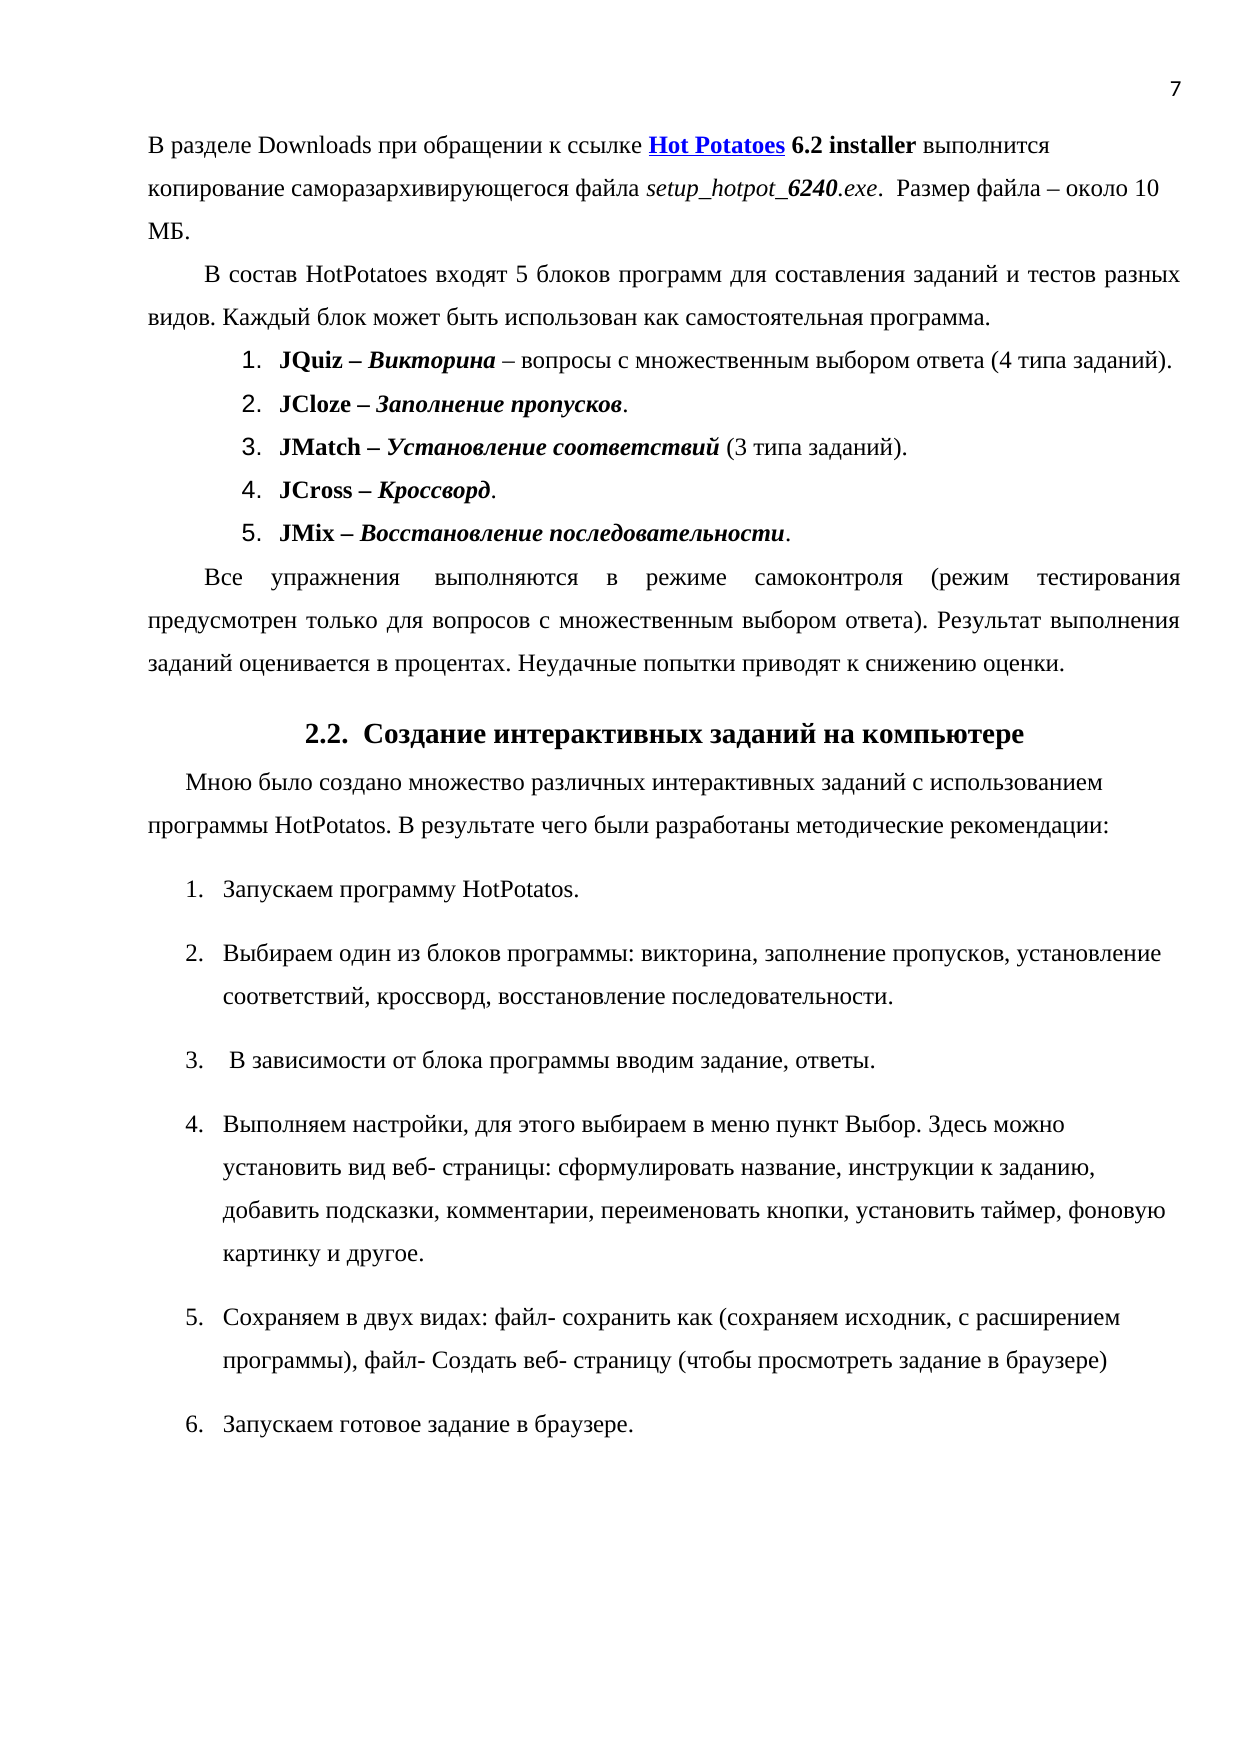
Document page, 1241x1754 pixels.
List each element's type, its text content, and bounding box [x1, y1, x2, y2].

list JMatch – Установление соответствий (3 типа заданий). [241, 432, 1181, 461]
list JCloze – Заполнение пропусков. [241, 389, 1181, 418]
list Выбираем один из блоков программы: викторина, заполнение пропусков, установление соответствий, кроссворд, восстановление последовательности. [185, 938, 1181, 1010]
text Мною было создано множество различных интерактивных заданий с использованием программы HotPotatos. В результате чего были разработаны методические рекомендации: [148, 767, 1181, 839]
text В разделе Downloads при обращении к ссылке Hot Potatoes 6.2 installer выполнится копирование саморазархивирующегося файла setup_hotpot_6240.exe. Размер файла – около 10 МБ. [148, 130, 1181, 245]
list JCross – Кроссворд. [241, 475, 1181, 504]
list В зависимости от блока программы вводим задание, ответы. [185, 1045, 1181, 1074]
text Все упражнения выполняются в режиме самоконтроля (режим тестирования предусмотрен только для вопросов с множественным выбором ответа). Результат выполнения заданий оценивается в процентах. Неудачные попытки приводят к снижению оценки. [148, 562, 1181, 677]
subtitle 2.2. Создание интерактивных заданий на компьютере [148, 716, 1181, 749]
list Выполняем настройки, для этого выбираем в меню пункт Выбор. Здесь можно установить вид веб- страницы: сформулировать название, инструкции к заданию, добавить подсказки, комментарии, переименовать кнопки, установить таймер, фоновую картинку и другое. [185, 1109, 1181, 1267]
list Запускаем готовое задание в браузере. [185, 1409, 1181, 1438]
text В состав HotPotatoes входят 5 блоков программ для составления заданий и тестов разных видов. Каждый блок может быть использован как самостоятельная программа. [148, 259, 1181, 331]
list Запускаем программу HotPotatos. [185, 874, 1181, 903]
list JMix – Восстановление последовательности. [241, 518, 1181, 547]
list Сохраняем в двух видах: файл- сохранить как (сохраняем исходник, с расширением программы), файл- Создать веб- страницу (чтобы просмотреть задание в браузере) [185, 1302, 1181, 1374]
list JQuiz – Викторина – вопросы с множественным выбором ответа (4 типа заданий). [241, 346, 1181, 374]
